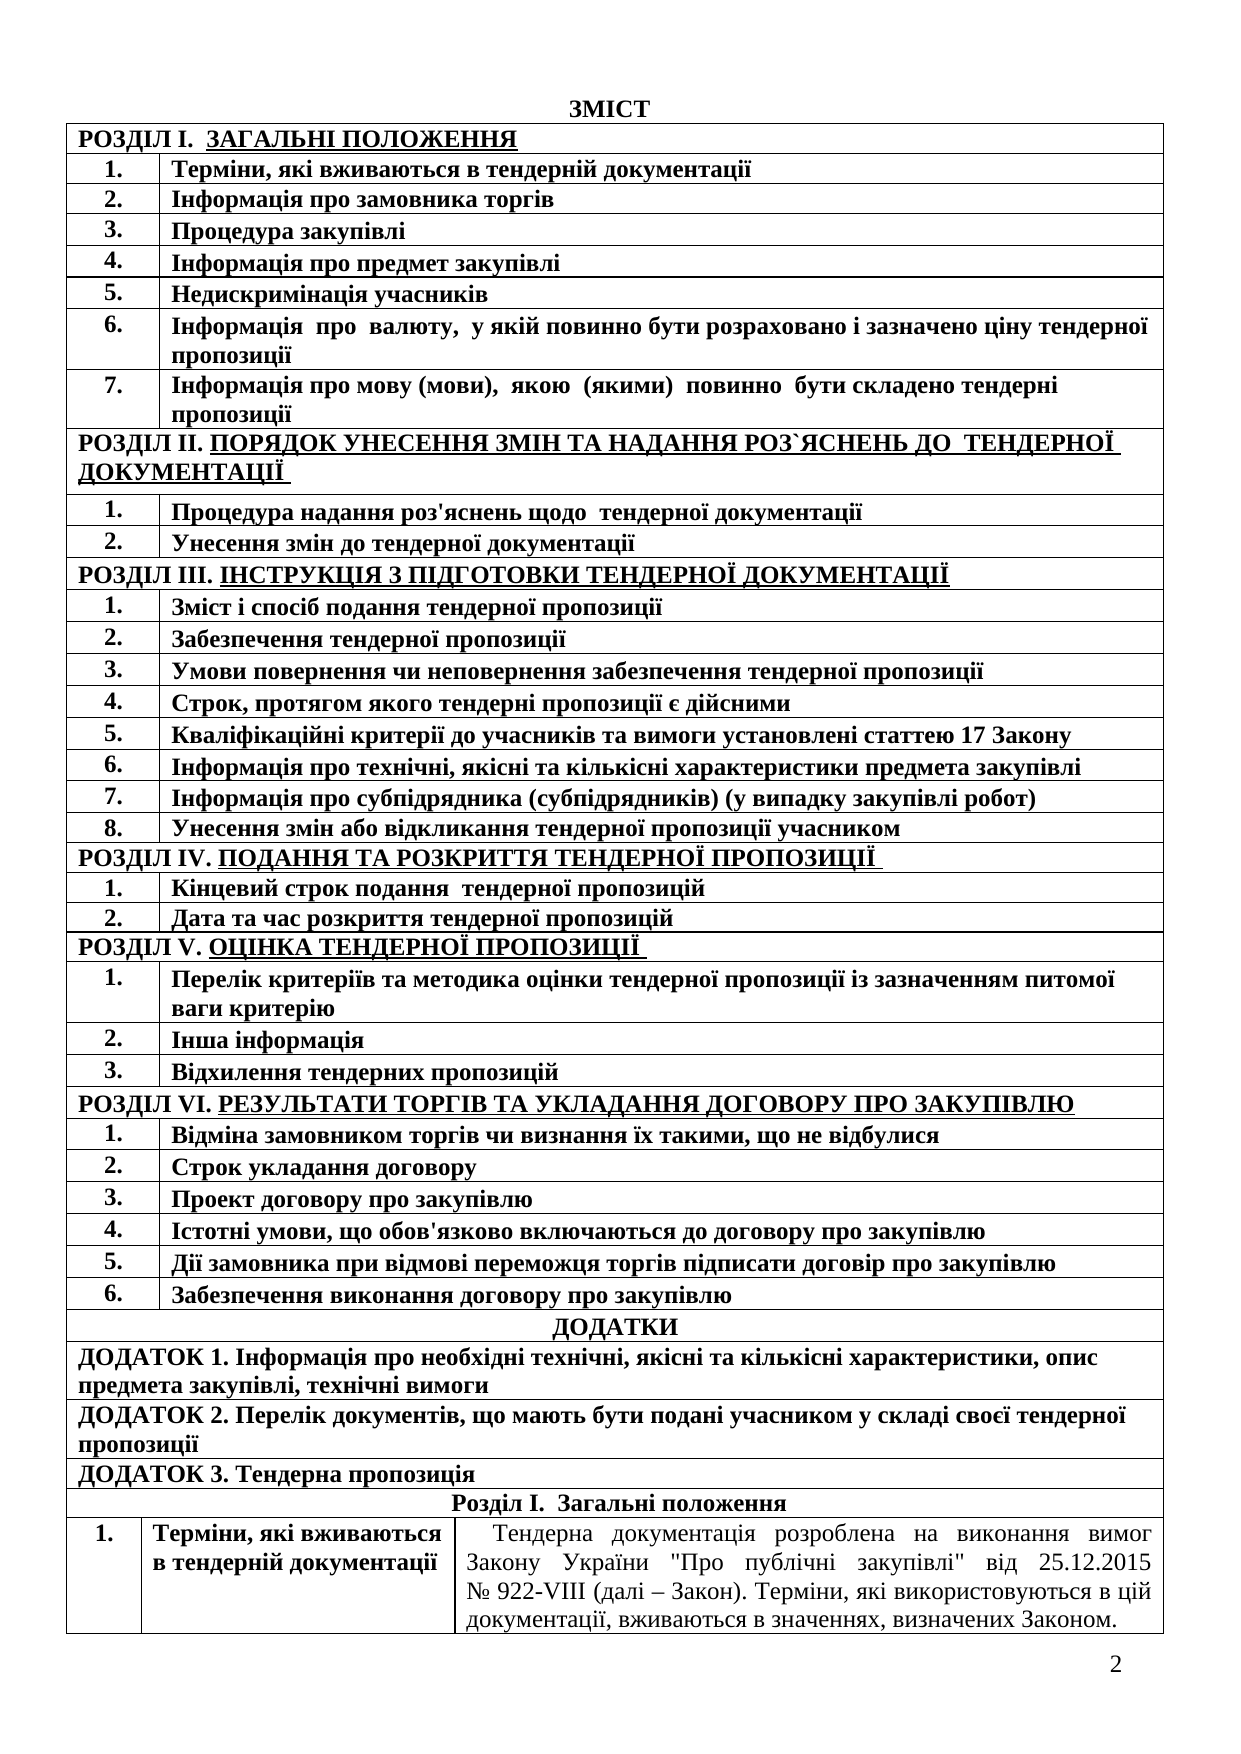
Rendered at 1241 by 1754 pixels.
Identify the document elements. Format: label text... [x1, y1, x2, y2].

table_cell ДОДАТОК 1. Інформація про необхідні технічні, якісні та кількісні характеристики, опис предмета закупівлі, технічні вимоги [67, 1342, 1163, 1399]
table_cell Терміни, які вживаються в тендерній документації [160, 154, 1163, 183]
table_cell 1. [67, 1119, 159, 1149]
table_cell 8. [67, 813, 159, 842]
table_cell РОЗДІЛ V. ОЦІНКА ТЕНДЕРНОЇ ПРОПОЗИЦІЇ [67, 933, 1163, 961]
table_cell РОЗДІЛ ІІІ. ІНСТРУКЦІЯ З ПІДГОТОВКИ ТЕНДЕРНОЇ ДОКУМЕНТАЦІЇ [67, 558, 1163, 589]
table_cell 2. [67, 184, 159, 213]
table_cell Унесення змін або відкликання тендерної пропозиції учасником [160, 813, 1163, 842]
table_cell Істотні умови, що обов'язково включаються до договору про закупівлю [160, 1214, 1163, 1245]
table_cell 2. [67, 903, 159, 931]
table_cell 1. [67, 154, 159, 183]
table_cell 4. [67, 1214, 159, 1245]
table_cell 6. [67, 750, 159, 780]
table_cell Інформація про валюту, у якій повинно бути розраховано і зазначено ціну тендерної пропозиції [160, 309, 1163, 369]
table_cell 1. [67, 873, 159, 902]
table_cell 3. [67, 1055, 159, 1086]
table_cell 2. [67, 526, 159, 557]
table_cell 3. [67, 214, 159, 244]
table_cell 2. [67, 622, 159, 653]
table_cell Строк, протягом якого тендерні пропозиції є дійсними [160, 686, 1163, 717]
table_header РОЗДІЛ І. ЗАГАЛЬНІ ПОЛОЖЕННЯ [67, 124, 1163, 153]
table_cell 1. [67, 590, 159, 621]
table_cell Інформація про технічні, якісні та кількісні характеристики предмета закупівлі [160, 750, 1163, 780]
table_cell РОЗДІЛ VI. РЕЗУЛЬТАТИ ТОРГІВ ТА УКЛАДАННЯ ДОГОВОРУ ПРО ЗАКУПІВЛЮ [67, 1087, 1163, 1117]
table_cell Кінцевий строк подання тендерної пропозицій [160, 873, 1163, 902]
table_cell Недискримінація учасників [160, 278, 1163, 308]
table_cell 3. [67, 1182, 159, 1213]
table_cell ДОДАТОК 3. Тендерна пропозиція [67, 1459, 1163, 1487]
table_cell 1. [67, 495, 159, 525]
table_cell Кваліфікаційні критерії до учасників та вимоги установлені статтею 17 Закону [160, 718, 1163, 748]
subtitle ЗМІСТ [97, 94, 1122, 123]
table_cell ДОДАТОК 2. Перелік документів, що мають бути подані учасником у складі своєї тендерної пропозиції [67, 1400, 1163, 1458]
table_cell 2. [67, 1150, 159, 1181]
table_cell РОЗДІЛ IV. ПОДАННЯ ТА РОЗКРИТТЯ ТЕНДЕРНОЇ ПРОПОЗИЦІЇ [67, 843, 1163, 872]
table_cell Процедура закупівлі [160, 214, 1163, 244]
table_cell РОЗДІЛ ІІ. ПОРЯДОК УНЕСЕННЯ ЗМІН ТА НАДАННЯ РОЗ`ЯСНЕНЬ ДО ТЕНДЕРНОЇ ДОКУМЕНТАЦІЇ [67, 429, 1163, 493]
table_cell Відхилення тендерних пропозицій [160, 1055, 1163, 1086]
table_cell 1. [67, 962, 159, 1022]
table_cell 7. [67, 781, 159, 812]
table_cell 4. [67, 686, 159, 717]
table_cell 5. [67, 718, 159, 748]
table_cell Терміни, які вживаються в тендерній документації [142, 1518, 454, 1633]
table_cell 3. [67, 654, 159, 685]
table_cell 5. [67, 1246, 159, 1277]
table_cell Інша інформація [160, 1023, 1163, 1054]
table_cell Строк укладання договору [160, 1150, 1163, 1181]
table_cell Забезпечення тендерної пропозиції [160, 622, 1163, 653]
table_cell 6. [67, 1278, 159, 1309]
table_cell Унесення змін до тендерної документації [160, 526, 1163, 557]
table_cell Інформація про замовника торгів [160, 184, 1163, 213]
table_cell Перелік критеріїв та методика оцінки тендерної пропозиції із зазначенням питомої ваги критерію [160, 962, 1163, 1022]
table_cell Зміст і спосіб подання тендерної пропозиції [160, 590, 1163, 621]
table_cell Дії замовника при відмові переможця торгів підписати договір про закупівлю [160, 1246, 1163, 1277]
table_cell Відміна замовником торгів чи визнання їх такими, що не відбулися [160, 1119, 1163, 1149]
table_cell 7. [67, 370, 159, 427]
table_cell Інформація про предмет закупівлі [160, 246, 1163, 276]
table_cell Проект договору про закупівлю [160, 1182, 1163, 1213]
table_cell 1. [67, 1518, 141, 1633]
table_cell Розділ І. Загальні положення [67, 1489, 1163, 1517]
table_cell Інформація про мову (мови), якою (якими) повинно бути складено тендерні пропозиції [160, 370, 1163, 427]
table_cell 2. [67, 1023, 159, 1054]
table_cell Дата та час розкриття тендерної пропозицій [160, 903, 1163, 931]
table_cell Забезпечення виконання договору про закупівлю [160, 1278, 1163, 1309]
table_cell 4. [67, 246, 159, 276]
table_cell Інформація про субпідрядника (субпідрядників) (у випадку закупівлі робот) [160, 781, 1163, 812]
table_cell ДОДАТКИ [67, 1310, 1163, 1341]
table_cell 5. [67, 278, 159, 308]
table_cell 6. [67, 309, 159, 369]
table_cell Процедура надання роз'яснень щодо тендерної документації [160, 495, 1163, 525]
table_cell Умови повернення чи неповернення забезпечення тендерної пропозиції [160, 654, 1163, 685]
